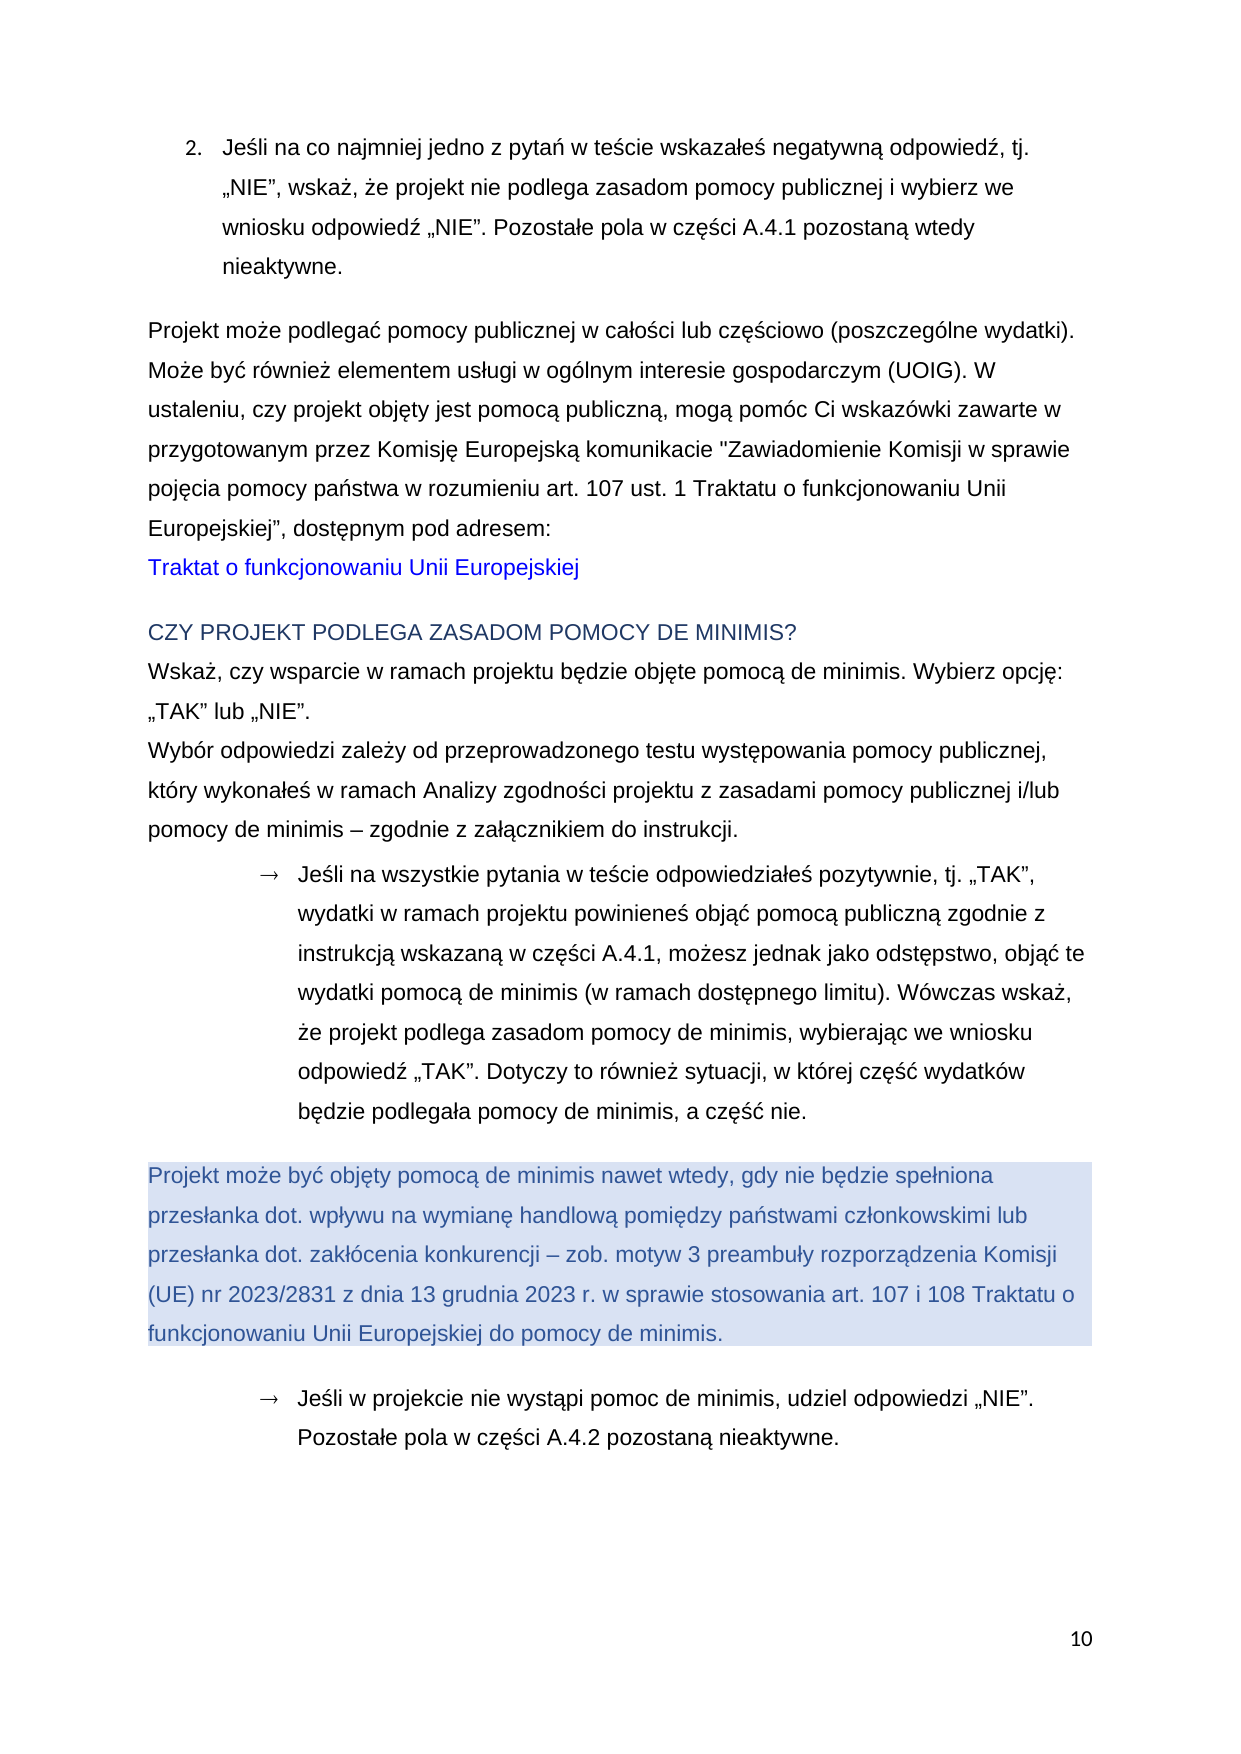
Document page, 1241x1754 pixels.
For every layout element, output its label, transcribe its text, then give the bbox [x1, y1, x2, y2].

text Wybór odpowiedzi zależy od przeprowadzonego testu występowania pomocy publicznej, który wykonałeś w ramach Analizy zgodności projektu z zasadami pomocy publicznej i/lub pomocy de minimis – zgodnie z załącznikiem do instrukcji. [148, 737, 1092, 843]
list Jeśli w projekcie nie wystąpi pomoc de minimis, udziel odpowiedzi „NIE”. Pozostałe pola w części A.4.2 pozostaną nieaktywne. [260, 1384, 1092, 1450]
text Traktat o funkcjonowaniu Unii Europejskiej [148, 554, 1092, 581]
text Projekt może podlegać pomocy publicznej w całości lub częściowo (poszczególne wydatki). Może być również elementem usługi w ogólnym interesie gospodarczym (UOIG). W ustaleniu, czy projekt objęty jest pomocą publiczną, mogą pomóc Ci wskazówki zawarte w przygotowanym przez Komisję Europejską komunikacie "Zawiadomienie Komisji w sprawie pojęcia pomocy państwa w rozumieniu art. 107 ust. 1 Traktatu o funkcjonowaniu Unii Europejskiej”, dostępnym pod adresem: [148, 317, 1092, 541]
text Projekt może być objęty pomocą de minimis nawet wtedy, gdy nie będzie spełniona przesłanka dot. wpływu na wymianę handlową pomiędzy państwami członkowskimi lub przesłanka dot. zakłócenia konkurencji – zob. motyw 3 preambuły rozporządzenia Komisji (UE) nr 2023/2831 z dnia 13 grudnia 2023 r. w sprawie stosowania art. 107 i 108 Traktatu o funkcjonowaniu Unii Europejskiej do pomocy de minimis. [148, 1162, 1092, 1346]
list Jeśli na wszystkie pytania w teście odpowiedziałeś pozytywnie, tj. „TAK”, wydatki w ramach projektu powinieneś objąć pomocą publiczną zgodnie z instrukcją wskazaną w części A.4.1, możesz jednak jako odstępstwo, objąć te wydatki pomocą de minimis (w ramach dostępnego limitu). Wówczas wskaż, że projekt podlega zasadom pomocy de minimis, wybierając we wniosku odpowiedź „TAK”. Dotyczy to również sytuacji, w której część wydatków będzie podlegała pomocy de minimis, a część nie. [260, 861, 1092, 1124]
text CZY PROJEKT PODLEGA ZASADOM POMOCY DE MINIMIS? [148, 619, 1092, 645]
text Wskaż, czy wsparcie w ramach projektu będzie objęte pomocą de minimis. Wybierz opcję: „TAK” lub „NIE”. [148, 658, 1092, 724]
list Jeśli na co najmniej jedno z pytań w teście wskazałeś negatywną odpowiedź, tj. „NIE”, wskaż, że projekt nie podlega zasadom pomocy publicznej i wybierz we wniosku odpowiedź „NIE”. Pozostałe pola w części A.4.1 pozostaną wtedy nieaktywne. [185, 133, 1092, 279]
